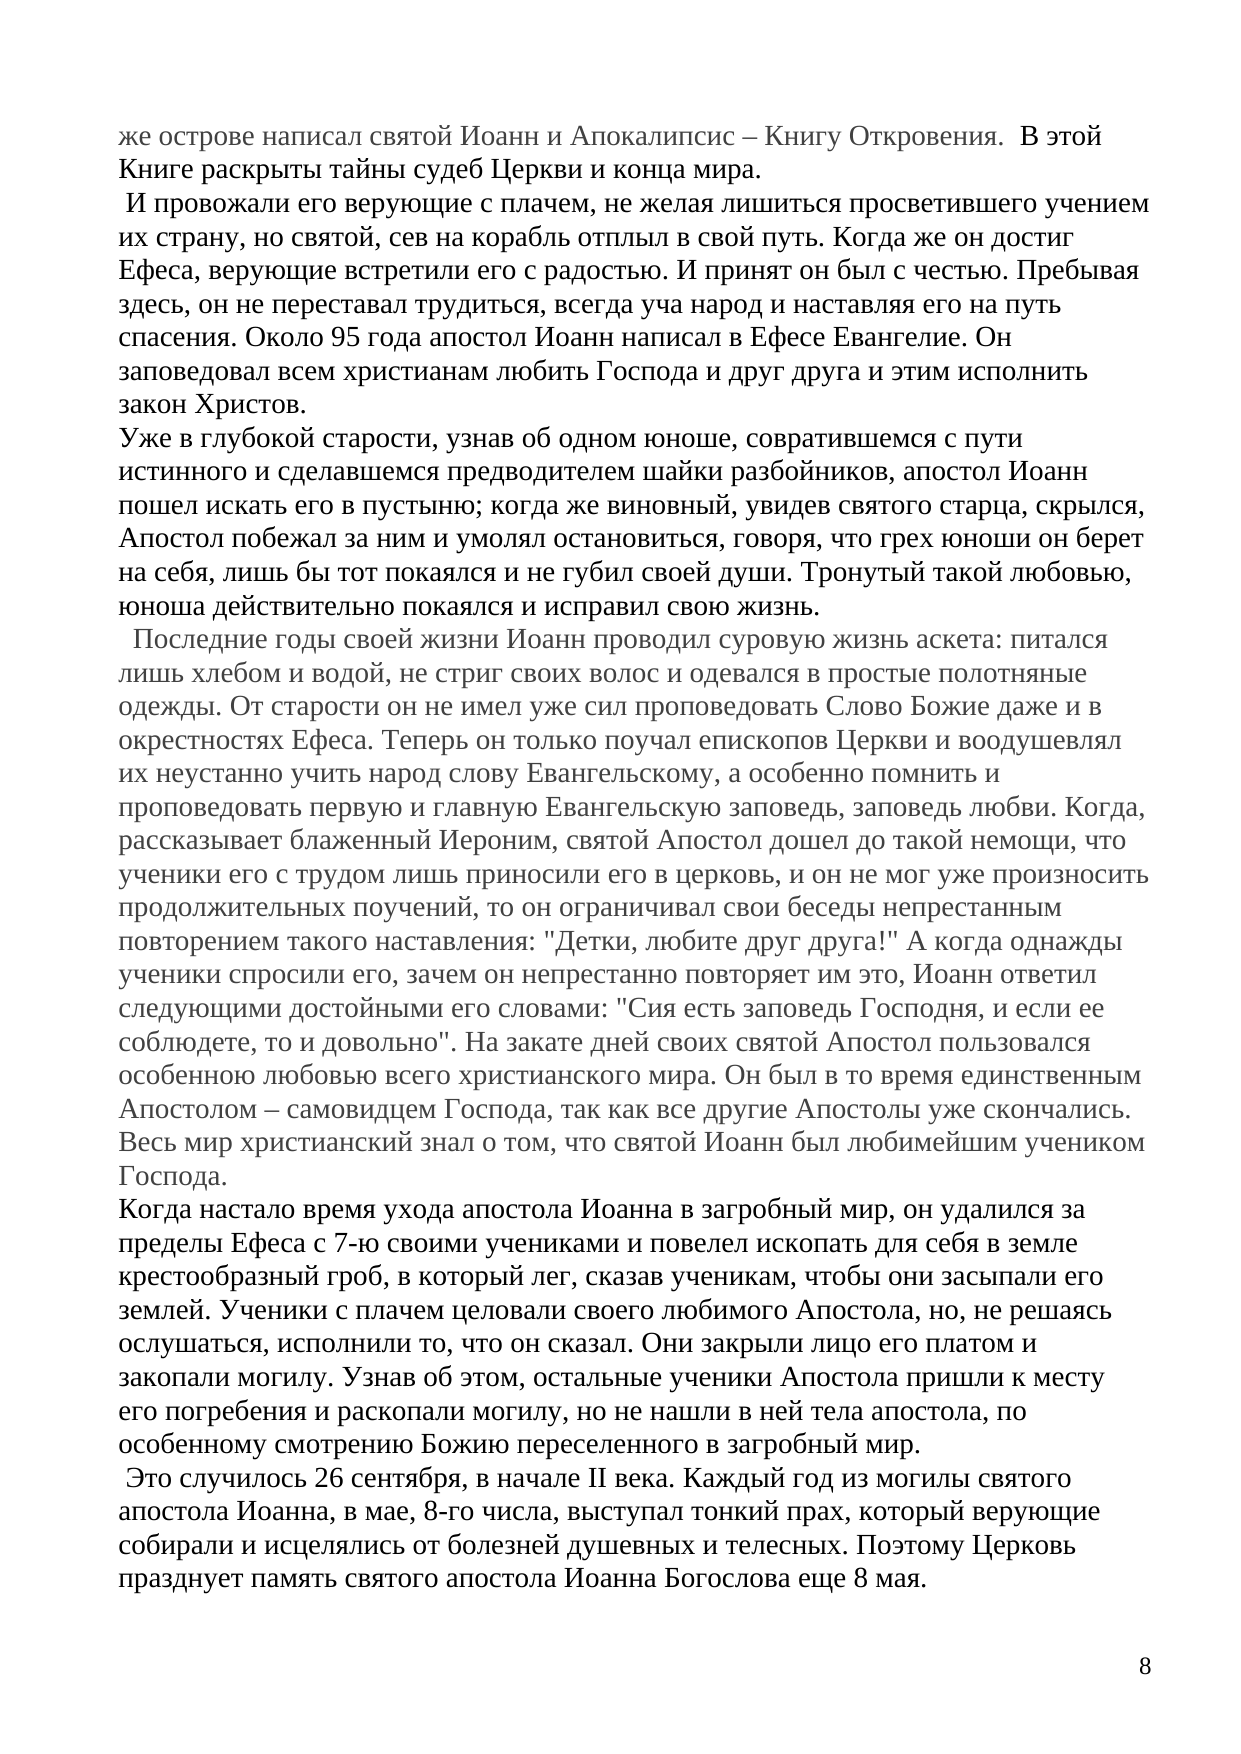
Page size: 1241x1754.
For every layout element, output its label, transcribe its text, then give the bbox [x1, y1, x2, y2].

text Уже в глубокой старости, узнав об одном юноше, совратившемся с пути истинного и сделавшемся предводителем шайки разбойников, апостол Иоанн пошел искать его в пустыню; когда же виновный, увидев святого старца, скрылся, Апостол побежал за ним и умолял остановиться, говоря, что грех юноши он берет на себя, лишь бы тот покаялся и не губил своей души. Тронутый такой любовью, юноша действительно покаялся и исправил свою жизнь. [118, 420, 1152, 621]
text И провожали его верующие с плачем, не желая лишиться просветившего учением их страну, но святой, сев на корабль отплыл в свой путь. Когда же он достиг Ефеса, верующие встретили его с радостью. И принят он был с честью. Пребывая здесь, он не переставал трудиться, всегда уча народ и наставляя его на путь спасения. Около 95 года апостол Иоанн написал в Ефесе Евангелие. Он заповедовал всем христианам любить Господа и друг друга и этим исполнить закон Христов. [118, 185, 1152, 420]
text Когда настало время ухода апостола Иоанна в загробный мир, он удалился за пределы Ефеса с 7-ю своими учениками и повелел ископать для себя в земле крестообразный гроб, в который лег, сказав ученикам, чтобы они засыпали его землей. Ученики с плачем целовали своего любимого Апостола, но, не решаясь ослушаться, исполнили то, что он сказал. Они закрыли лицо его платом и закопали могилу. Узнав об этом, остальные ученики Апостола пришли к месту его погребения и раскопали могилу, но не нашли в ней тела апостола, по особенному смотрению Божию переселенного в загробный мир. [118, 1191, 1152, 1460]
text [118, 118, 1152, 185]
text Это случилось 26 сентября, в начале II века. Каждый год из могилы святого апостола Иоанна, в мае, 8-го числа, выступал тонкий прах, который верующие собирали и исцелялись от болезней душевных и телесных. Поэтому Церковь празднует память святого апостола Иоанна Богослова еще 8 мая. [118, 1460, 1152, 1594]
text Последние годы своей жизни Иоанн проводил суровую жизнь аскета: питался лишь хлебом и водой, не стриг своих волос и одевался в простые полотняные одежды. От старости он не имел уже сил проповедовать Слово Божие даже и в окрестностях Ефеса. Теперь он только поучал епископов Церкви и воодушевлял их неустанно учить народ слову Евангельскому, а особенно помнить и проповедовать первую и главную Евангельскую заповедь, заповедь любви. Когда, рассказывает блаженный Иероним, святой Апостол дошел до такой немощи, что ученики его с трудом лишь приносили его в церковь, и он не мог уже произносить продолжительных поучений, то он ограничивал свои беседы непрестанным повторением такого наставления: "Детки, любите друг друга!" А когда однажды ученики спросили его, зачем он непрестанно повторяет им это, Иоанн ответил следующими достойными его словами: "Сия есть заповедь Господня, и если ее соблюдете, то и довольно". На закате дней своих святой Апостол пользовался особенною любовью всего христианского мира. Он был в то время единственным Апостолом – самовидцем Господа, так как все другие Апостолы уже скончались. Весь мир христианский знал о том, что святой Иоанн был любимейшим учеником Господа. [118, 621, 1152, 1191]
